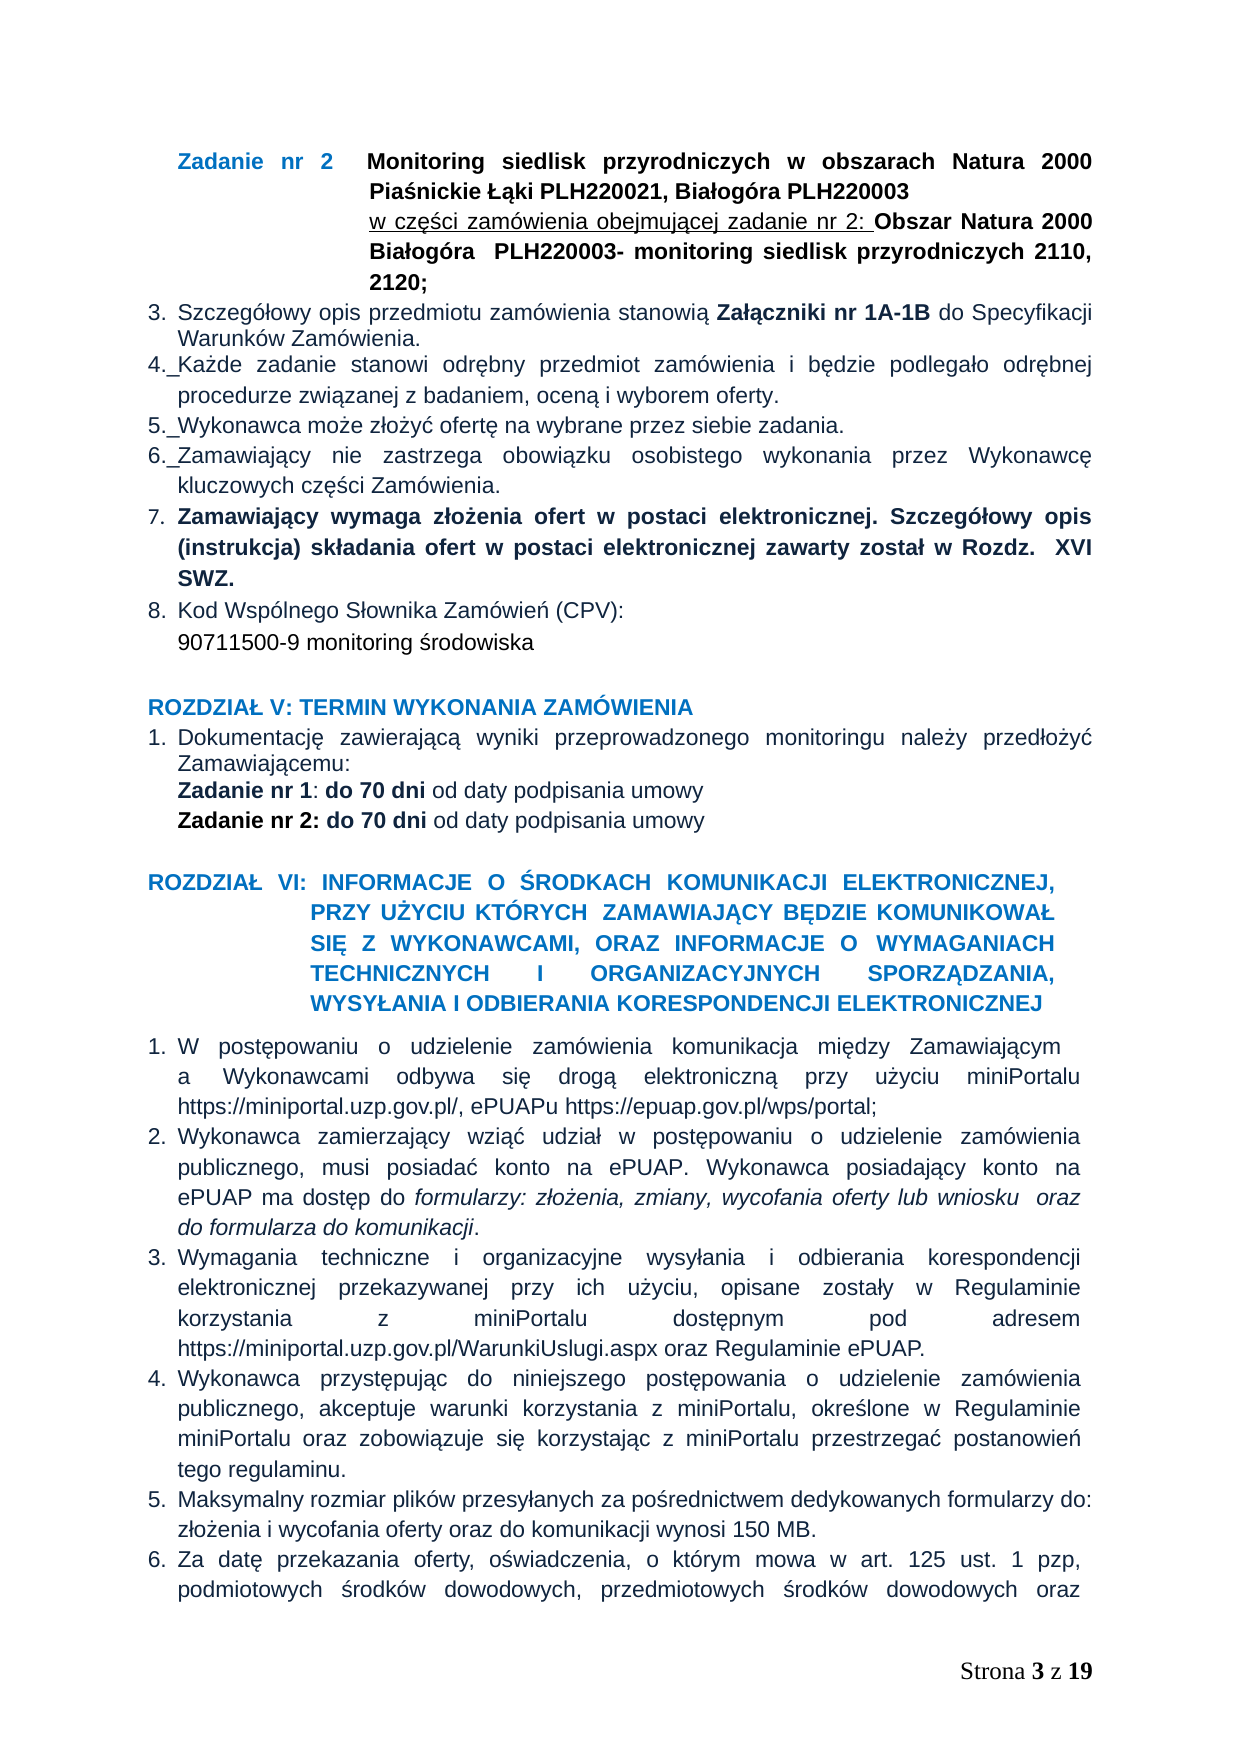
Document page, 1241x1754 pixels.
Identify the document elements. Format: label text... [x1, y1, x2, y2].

list Zamawiający nie zastrzega obowiązku osobistego wykonania przez Wykonawcę kluczowych części Zamówienia. [148, 442, 1093, 498]
text w części zamówienia obejmującej zadanie nr 2: Obszar Natura 2000 Białogóra PLH220003- monitoring siedlisk przyrodniczych 2110, 2120; [369, 208, 1093, 295]
text Zadanie nr 2: do 70 dni od daty podpisania umowy [177, 807, 1093, 833]
list Zamawiający wymaga złożenia ofert w postaci elektronicznej. Szczegółowy opis (instrukcja) składania ofert w postaci elektronicznej zawarty został w Rozdz. XVI SWZ. [148, 502, 1093, 591]
list Wykonawca zamierzający wziąć udział w postępowaniu o udzielenie zamówienia publicznego, musi posiadać konto na ePUAP. Wykonawca posiadający konto na ePUAP ma dostęp do formularzy: złożenia, zmiany, wycofania oferty lub wniosku oraz do formularza do komunikacji. [148, 1123, 1081, 1240]
text Zadanie nr 1: do 70 dni od daty podpisania umowy [177, 777, 1093, 803]
list Wykonawca przystępując do niniejszego postępowania o udzielenie zamówienia publicznego, akceptuje warunki korzystania z miniPortalu, określone w Regulaminie miniPortalu oraz zobowiązuje się korzystając z miniPortalu przestrzegać postanowień tego regulaminu. [148, 1365, 1081, 1482]
list Kod Wspólnego Słownika Zamówień (CPV): [148, 597, 1093, 623]
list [148, 1546, 1081, 1603]
list Szczegółowy opis przedmiotu zamówienia stanowią Załączniki nr 1A-1B do Specyfikacji Warunków Zamówienia. [148, 299, 1093, 351]
list Wymagania techniczne i organizacyjne wysyłania i odbierania korespondencji elektronicznej przekazywanej przy ich użyciu, opisane zostały w Regulaminie korzystania z miniPortalu dostępnym pod adresem https://miniportal.uzp.gov.pl/WarunkiUslugi.aspx oraz Regulaminie ePUAP. [148, 1244, 1081, 1361]
text ROZDZIAŁ VI: INFORMACJE O ŚRODKACH KOMUNIKACJI ELEKTRONICZNEJ, PRZY UŻYCIU KTÓRYCH ZAMAWIAJĄCY BĘDZIE KOMUNIKOWAŁ SIĘ Z WYKONAWCAMI, ORAZ INFORMACJE O WYMAGANIACH TECHNICZNYCH I ORGANIZACYJNYCH SPORZĄDZANIA, WYSYŁANIA I ODBIERANIA KORESPONDENCJI ELEKTRONICZNEJ [148, 869, 1055, 1016]
list Maksymalny rozmiar plików przesyłanych za pośrednictwem dedykowanych formularzy do: złożenia i wycofania oferty oraz do komunikacji wynosi 150 MB. [148, 1486, 1093, 1542]
list Każde zadanie stanowi odrębny przedmiot zamówienia i będzie podlegało odrębnej procedurze związanej z badaniem, oceną i wyborem oferty. [148, 351, 1093, 408]
list Dokumentację zawierającą wyniki przeprowadzonego monitoringu należy przedłożyć Zamawiającemu: [148, 724, 1093, 777]
text ROZDZIAŁ V: TERMIN WYKONANIA ZAMÓWIENIA [148, 694, 1093, 720]
list W postępowaniu o udzielenie zamówienia komunikacja między Zamawiającym a Wykonawcami odbywa się drogą elektroniczną przy użyciu miniPortalu https://miniportal.uzp.gov.pl/, ePUAPu https://epuap.gov.pl/wps/portal; [148, 1033, 1081, 1119]
text 90711500-9 monitoring środowiska [177, 629, 1093, 655]
list Wykonawca może złożyć ofertę na wybrane przez siebie zadania. [148, 412, 1093, 438]
list Zadanie nr 2 Monitoring siedlisk przyrodniczych w obszarach Natura 2000 Piaśnickie Łąki PLH220021, Białogóra PLH220003 [177, 148, 1093, 204]
